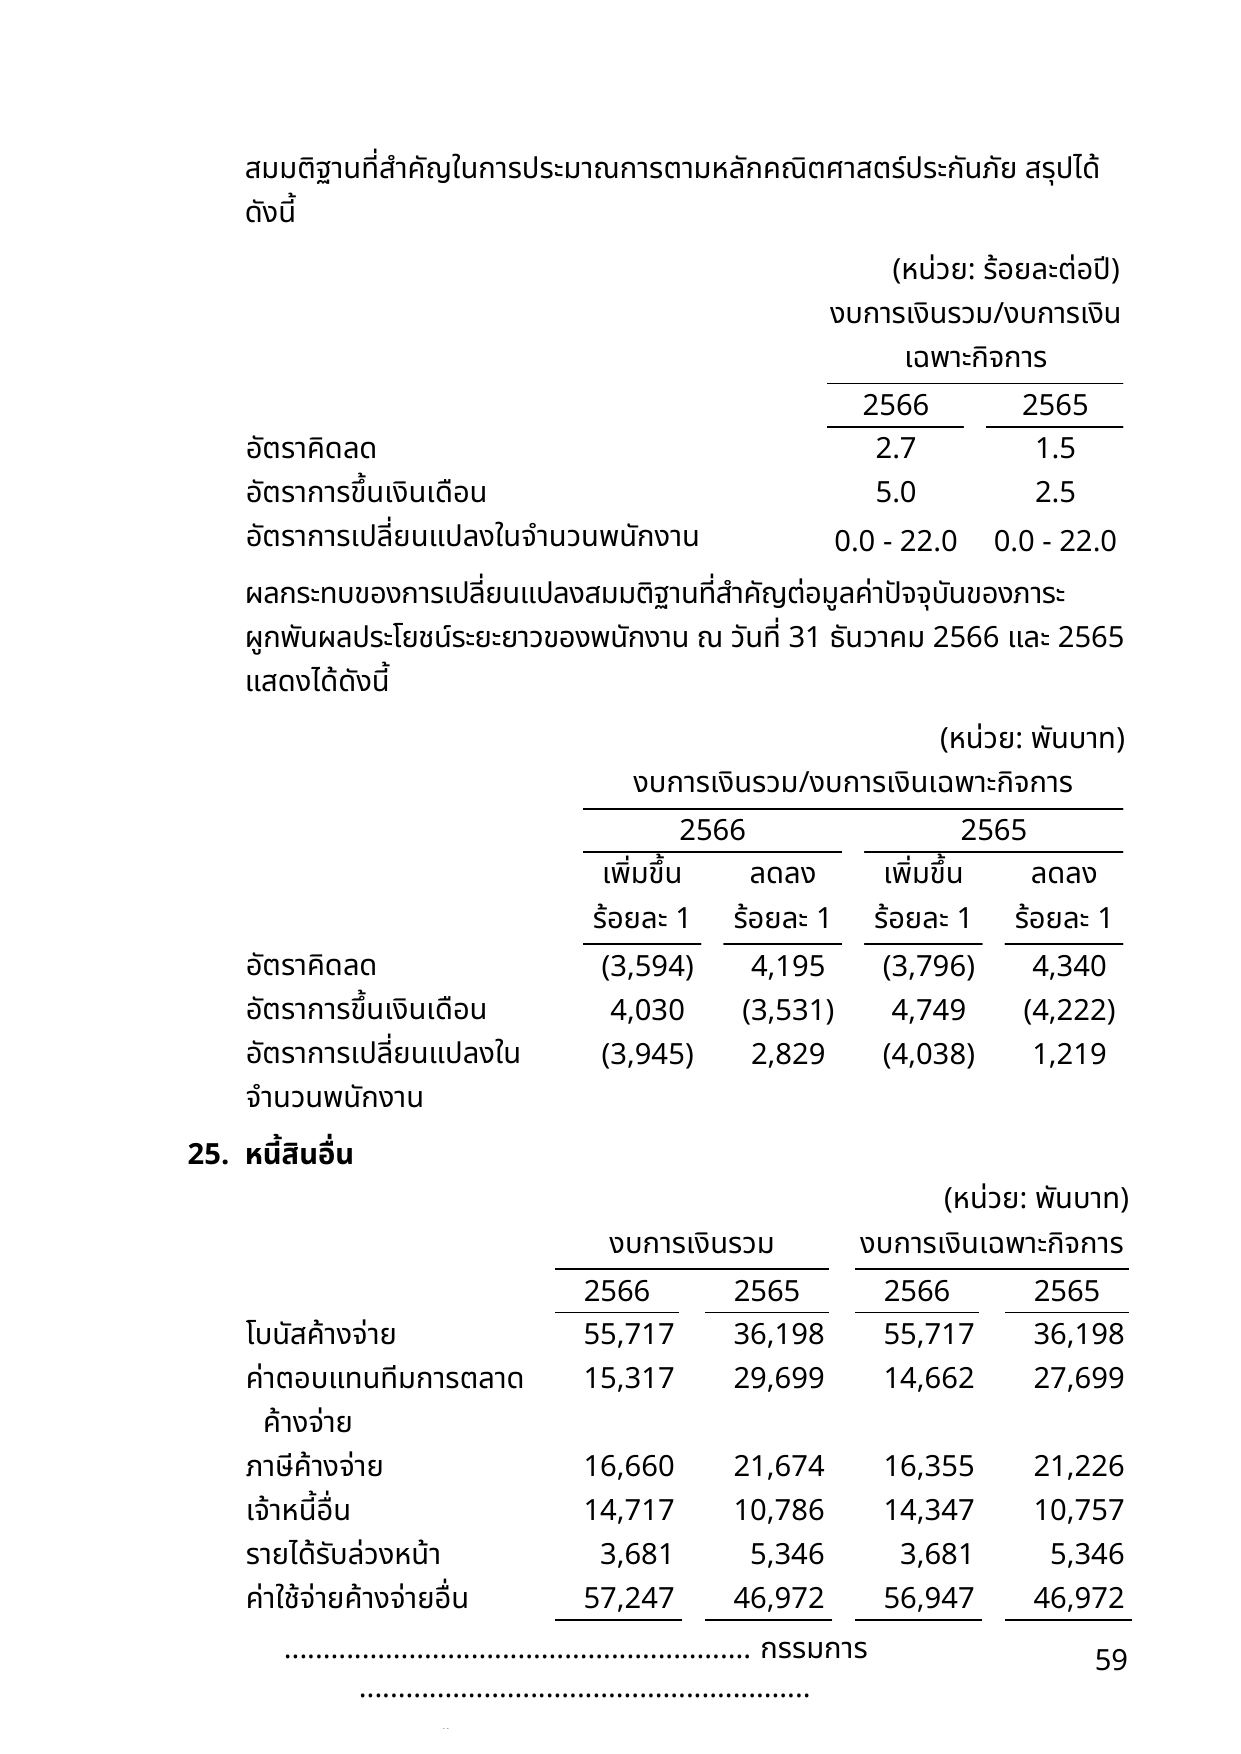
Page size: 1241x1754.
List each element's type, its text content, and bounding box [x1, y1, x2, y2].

text สมมติฐานที่สำคัญในการประมาณการตามหลักคณิตศาสตร์ประกันภัย สรุปได้ดังนี้ [187, 147, 1128, 236]
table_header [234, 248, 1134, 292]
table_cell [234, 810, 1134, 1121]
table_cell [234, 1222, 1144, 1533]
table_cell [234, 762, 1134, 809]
text 25. หนี้สินอื่น [187, 1133, 1128, 1178]
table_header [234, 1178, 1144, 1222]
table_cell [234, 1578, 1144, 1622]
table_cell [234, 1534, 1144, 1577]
text ผลกระทบของการเปลี่ยนแปลงสมมติฐานที่สำคัญต่อมูลค่าปัจจุบันของภาระผูกพันผลประโยชน์ระยะยาวของพนักงาน ณ วันที่ 31 ธันวาคม 2566 และ 2565 แสดงได้ดังนี้ [187, 572, 1128, 705]
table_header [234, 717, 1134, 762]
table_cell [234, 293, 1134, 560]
